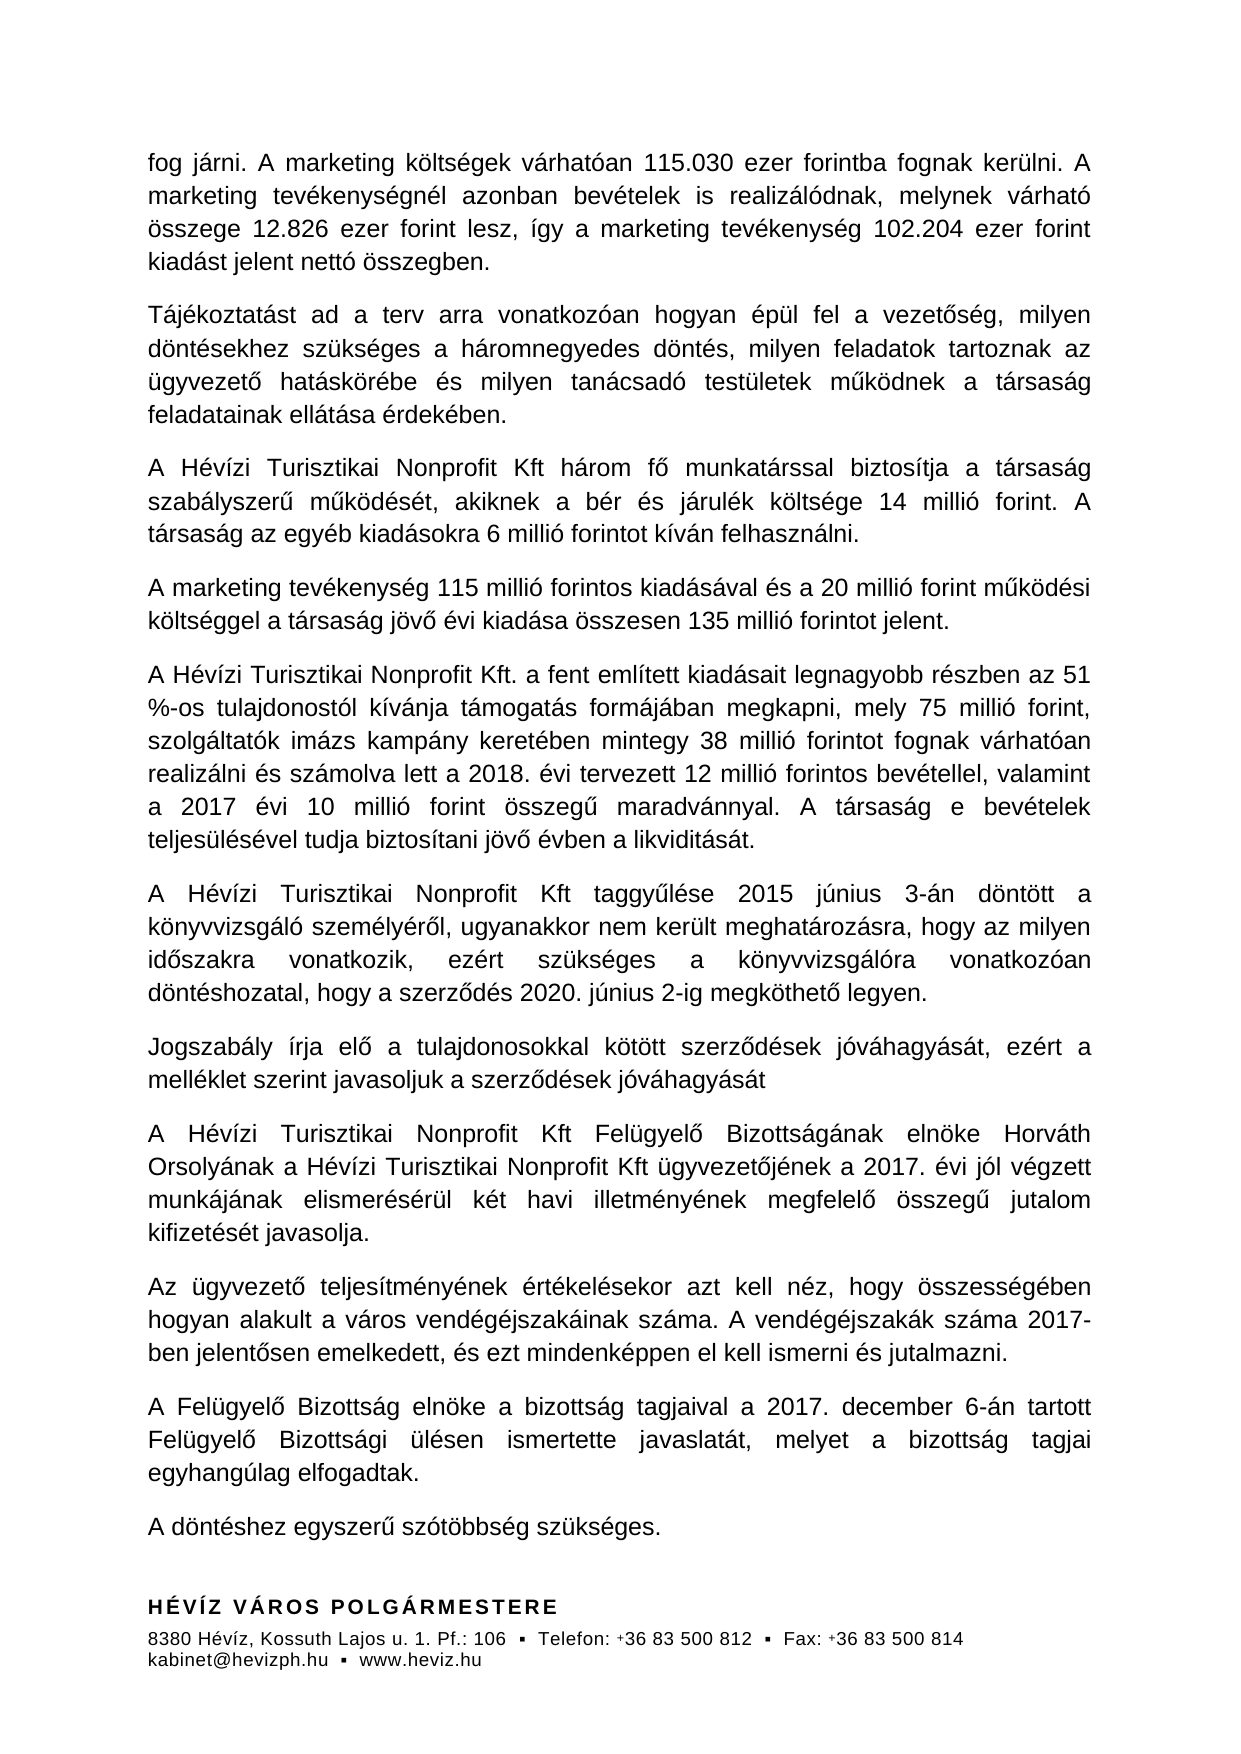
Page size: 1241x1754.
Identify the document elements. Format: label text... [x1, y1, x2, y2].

text A Hévízi Turisztikai Nonprofit Kft. a fent említett kiadásait legnagyobb részben az 51 %-os tulajdonostól kívánja támogatás formájában megkapni, mely 75 millió forint, szolgáltatók imázs kampány keretében mintegy 38 millió forintot fognak várhatóan realizálni és számolva lett a 2018. évi tervezett 12 millió forintos bevétellel, valamint a 2017 évi 10 millió forint összegű maradvánnyal. A társaság e bevételek teljesülésével tudja biztosítani jövő évben a likviditását. [148, 660, 1093, 854]
text A Felügyelő Bizottság elnöke a bizottság tagjaival a 2017. december 6-án tartott Felügyelő Bizottsági ülésen ismertette javaslatát, melyet a bizottság tagjai egyhangúlag elfogadtak. [148, 1392, 1093, 1487]
text A marketing tevékenység 115 millió forintos kiadásával és a 20 millió forint működési költséggel a társaság jövő évi kiadása összesen 135 millió forintot jelent. [148, 573, 1093, 635]
text Tájékoztatást ad a terv arra vonatkozóan hogyan épül fel a vezetőség, milyen döntésekhez szükséges a háromnegyedes döntés, milyen feladatok tartoznak az ügyvezető hatáskörébe és milyen tanácsadó testületek működnek a társaság feladatainak ellátása érdekében. [148, 301, 1093, 428]
text Jogszabály írja elő a tulajdonosokkal kötött szerződések jóváhagyását, ezért a melléklet szerint javasoljuk a szerződések jóváhagyását [148, 1032, 1093, 1094]
text A döntéshez egyszerű szótöbbség szükséges. [148, 1512, 1093, 1540]
text Az ügyvezető teljesítményének értékelésekor azt kell néz, hogy összességében hogyan alakult a város vendégéjszakáinak száma. A vendégéjszakák száma 2017-ben jelentősen emelkedett, és ezt mindenképpen el kell ismerni és jutalmazni. [148, 1272, 1093, 1367]
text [148, 148, 1093, 275]
text A Hévízi Turisztikai Nonprofit Kft három fő munkatárssal biztosítja a társaság szabályszerű működését, akiknek a bér és járulék költsége 14 millió forint. A társaság az egyéb kiadásokra 6 millió forintot kíván felhasználni. [148, 453, 1093, 548]
text A Hévízi Turisztikai Nonprofit Kft Felügyelő Bizottságának elnöke Horváth Orsolyának a Hévízi Turisztikai Nonprofit Kft ügyvezetőjének a 2017. évi jól végzett munkájának elismerésérül két havi illetményének megfelelő összegű jutalom kifizetését javasolja. [148, 1119, 1093, 1247]
text A Hévízi Turisztikai Nonprofit Kft taggyűlése 2015 június 3-án döntött a könyvvizsgáló személyéről, ugyanakkor nem került meghatározásra, hogy az milyen időszakra vonatkozik, ezért szükséges a könyvvizsgálóra vonatkozóan döntéshozatal, hogy a szerződés 2020. június 2-ig megköthető legyen. [148, 879, 1093, 1007]
